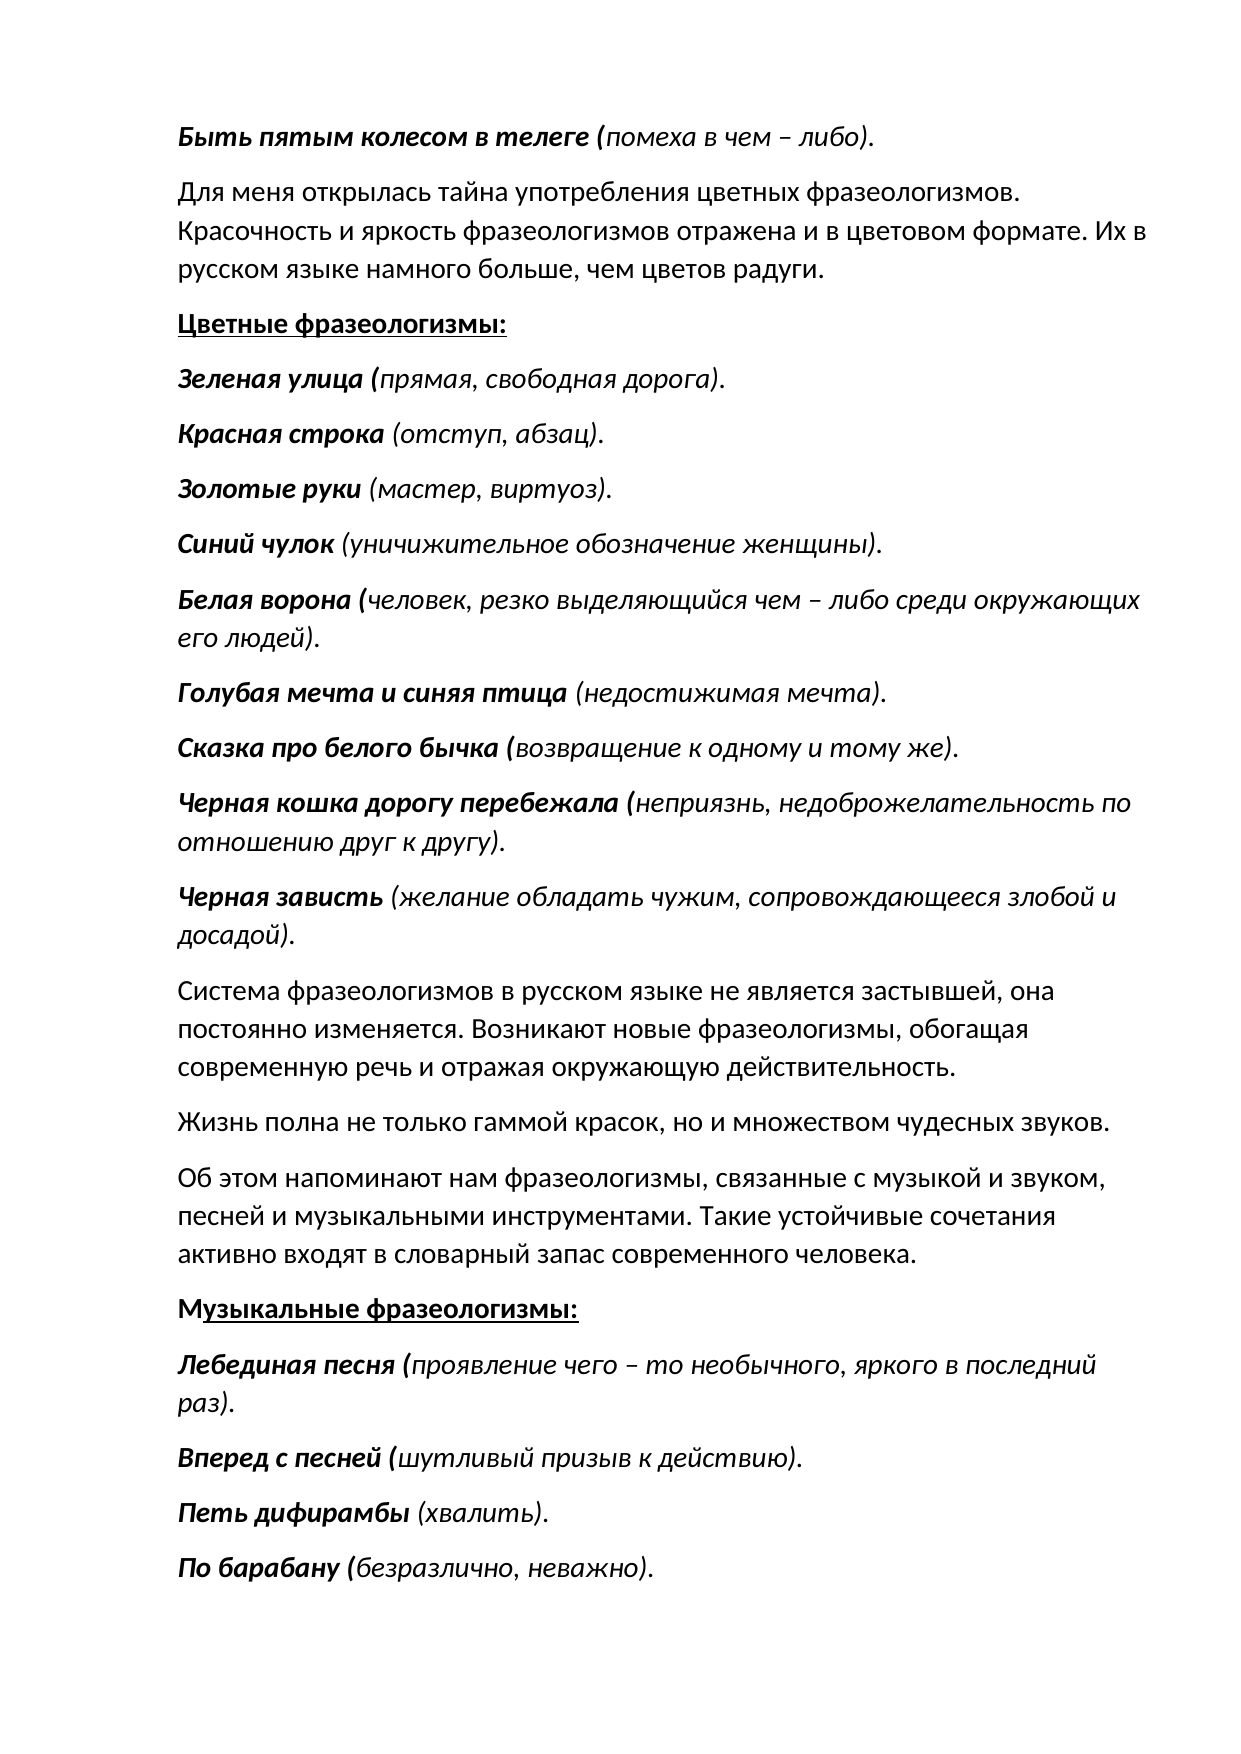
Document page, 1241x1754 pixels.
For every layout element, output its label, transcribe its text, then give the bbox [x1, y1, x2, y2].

text Жизнь полна не только гаммой красок, но и множеством чудесных звуков. [177, 1103, 1152, 1139]
text Сказка про белого бычка (возвращение к одному и тому же). [177, 729, 1152, 765]
text Для меня открылась тайна употребления цветных фразеологизмов. Красочность и яркость фразеологизмов отражена и в цветовом формате. Их в русском языке намного больше, чем цветов радуги. [177, 173, 1152, 286]
text По барабану (безразлично, неважно). [177, 1549, 1152, 1585]
text Синий чулок (уничижительное обозначение женщины). [177, 526, 1152, 561]
text Золотые руки (мастер, виртуоз). [177, 471, 1152, 506]
text Красная строка (отступ, абзац). [177, 415, 1152, 451]
text Система фразеологизмов в русском языке не является застывшей, она постоянно изменяется. Возникают новые фразеологизмы, обогащая современную речь и отражая окружающую действительность. [177, 972, 1152, 1084]
text Вперед с песней (шутливый призыв к действию). [177, 1439, 1152, 1475]
text Петь дифирамбы (хвалить). [177, 1494, 1152, 1530]
text Зеленая улица (прямая, свободная дорога). [177, 360, 1152, 396]
text Музыкальные фразеологизмы: [177, 1291, 1152, 1326]
text Быть пятым колесом в телеге (помеха в чем – либо). [177, 118, 1152, 154]
text Цветные фразеологизмы: [177, 305, 1152, 341]
text Белая ворона (человек, резко выделяющийся чем – либо среди окружающих его людей). [177, 581, 1152, 655]
text Черная зависть (желание обладать чужим, сопровождающееся злобой и досадой). [177, 878, 1152, 952]
text Об этом напоминают нам фразеологизмы, связанные с музыкой и звуком, песней и музыкальными инструментами. Такие устойчивые сочетания активно входят в словарный запас современного человека. [177, 1159, 1152, 1271]
text Голубая мечта и синяя птица (недостижимая мечта). [177, 674, 1152, 710]
text Лебединая песня (проявление чего – то необычного, яркого в последний раз). [177, 1346, 1152, 1420]
text Черная кошка дорогу перебежала (неприязнь, недоброжелательность по отношению друг к другу). [177, 784, 1152, 858]
